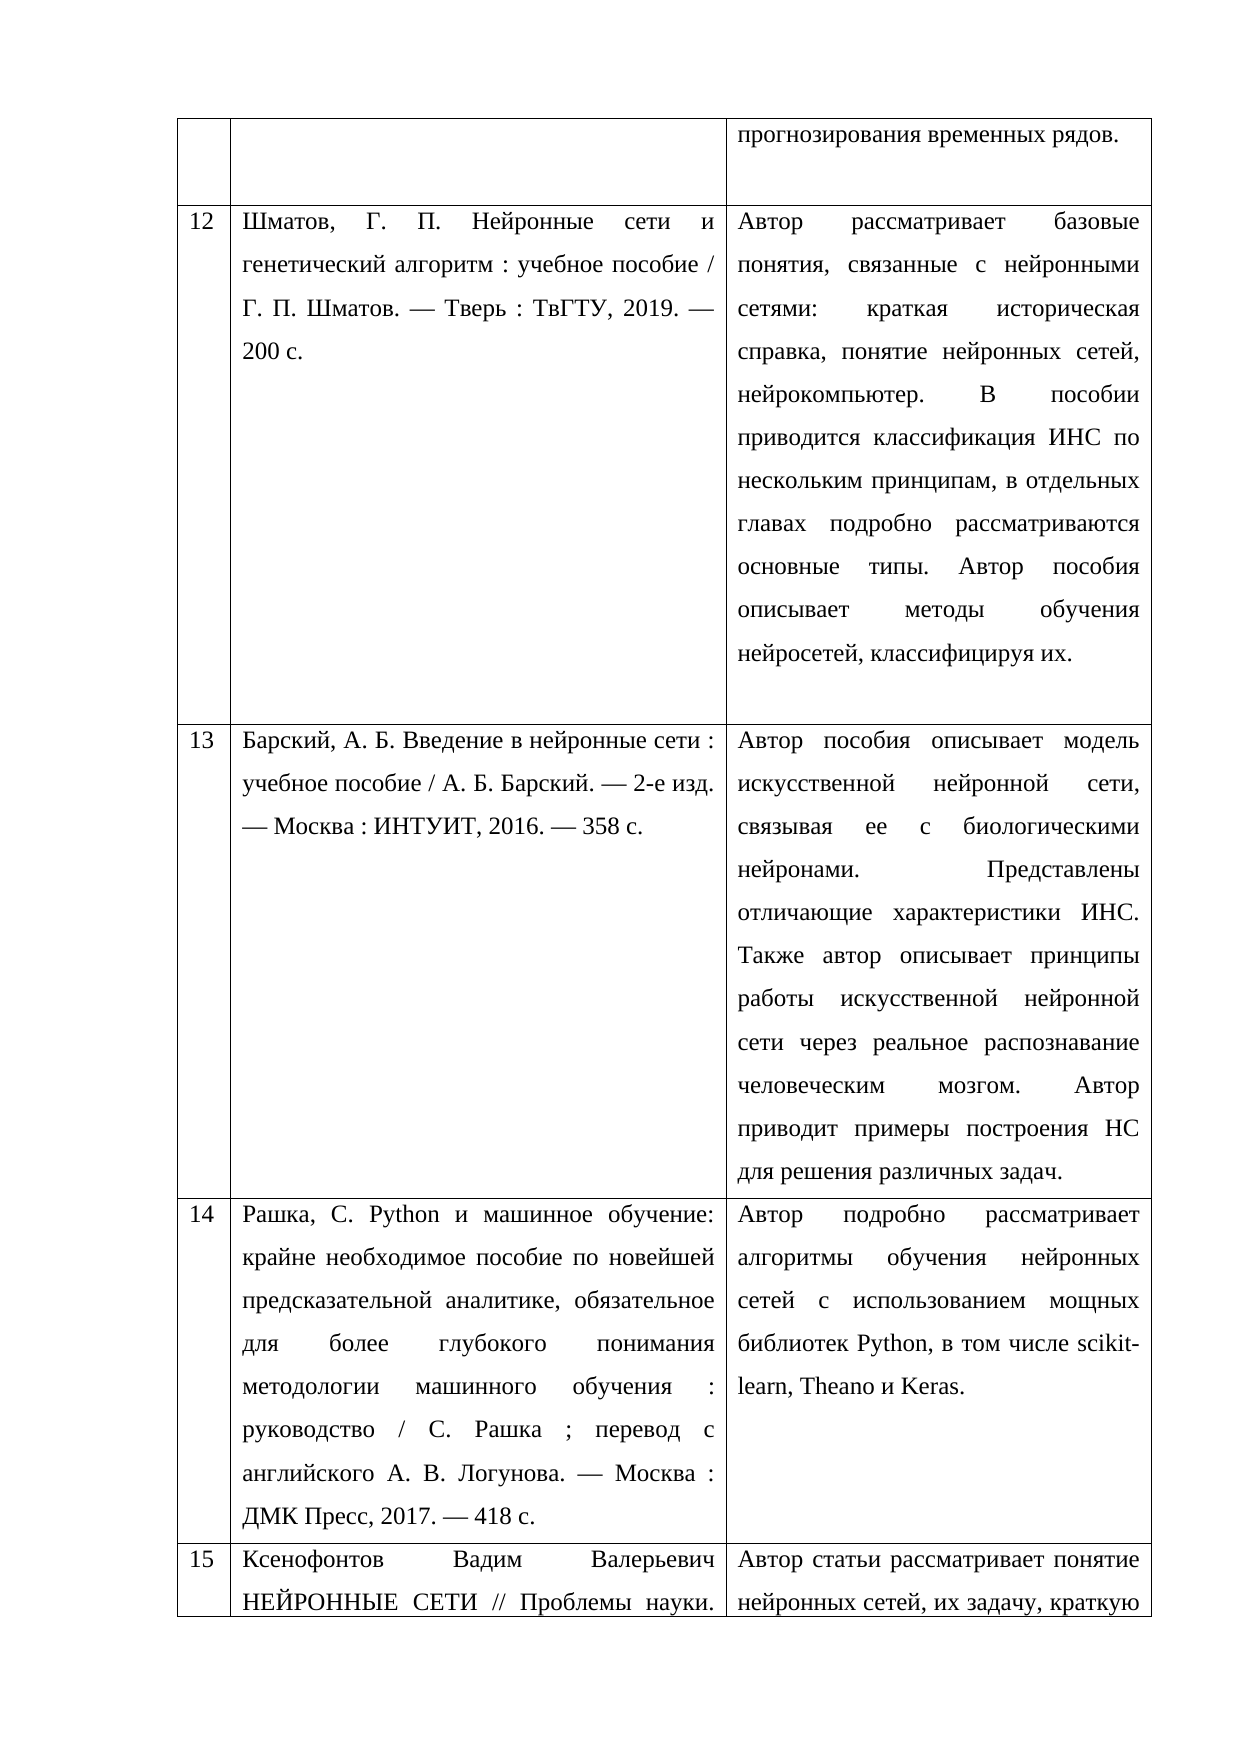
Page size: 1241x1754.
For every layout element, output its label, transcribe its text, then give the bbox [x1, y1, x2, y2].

table_cell 11 [178, 119, 230, 205]
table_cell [231, 1544, 726, 1616]
table_cell Автор рассматривает базовые понятия, связанные с нейронными сетями: краткая историческая справка, понятие нейронных сетей, нейрокомпьютер. В пособии приводится классификация ИНС по нескольким принципам, в отдельных главах подробно рассматриваются основные типы. Автор пособия описывает методы обучения нейросетей, классифицируя их. [727, 206, 1151, 724]
table_cell Автор пособия описывает модель искусственной нейронной сети, связывая ее с биологическими нейронами. Представлены отличающие характеристики ИНС. Также автор описывает принципы работы искусственной нейронной сети через реальное распознавание человеческим мозгом. Автор приводит примеры построения НС для решения различных задач. [727, 725, 1151, 1198]
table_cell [727, 1544, 1151, 1616]
table_cell Шматов, Г. П. Нейронные сети и генетический алгоритм : учебное пособие / Г. П. Шматов. — Тверь : ТвГТУ, 2019. — 200 с. [231, 206, 726, 724]
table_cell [231, 119, 726, 205]
table_cell Барский, А. Б. Введение в нейронные сети : учебное пособие / А. Б. Барский. — 2-е изд. — Москва : ИНТУИТ, 2016. — 358 с. [231, 725, 726, 1198]
table_cell 14 [178, 1199, 230, 1543]
table_cell 13 [178, 725, 230, 1198]
table_cell 15 [178, 1544, 230, 1616]
table_cell Автор подробно рассматривает алгоритмы обучения нейронных сетей с использованием мощных библиотек Python, в том числе scikit-learn, Theano и Keras. [727, 1199, 1151, 1543]
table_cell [727, 119, 1151, 205]
table_cell Рашка, С. Python и машинное обучение: крайне необходимое пособие по новейшей предсказательной аналитике, обязательное для более глубокого понимания методологии машинного обучения : руководство / С. Рашка ; перевод с английского А. В. Логунова. — Москва : ДМК Пресс, 2017. — 418 с. [231, 1199, 726, 1543]
table_cell 12 [178, 206, 230, 724]
